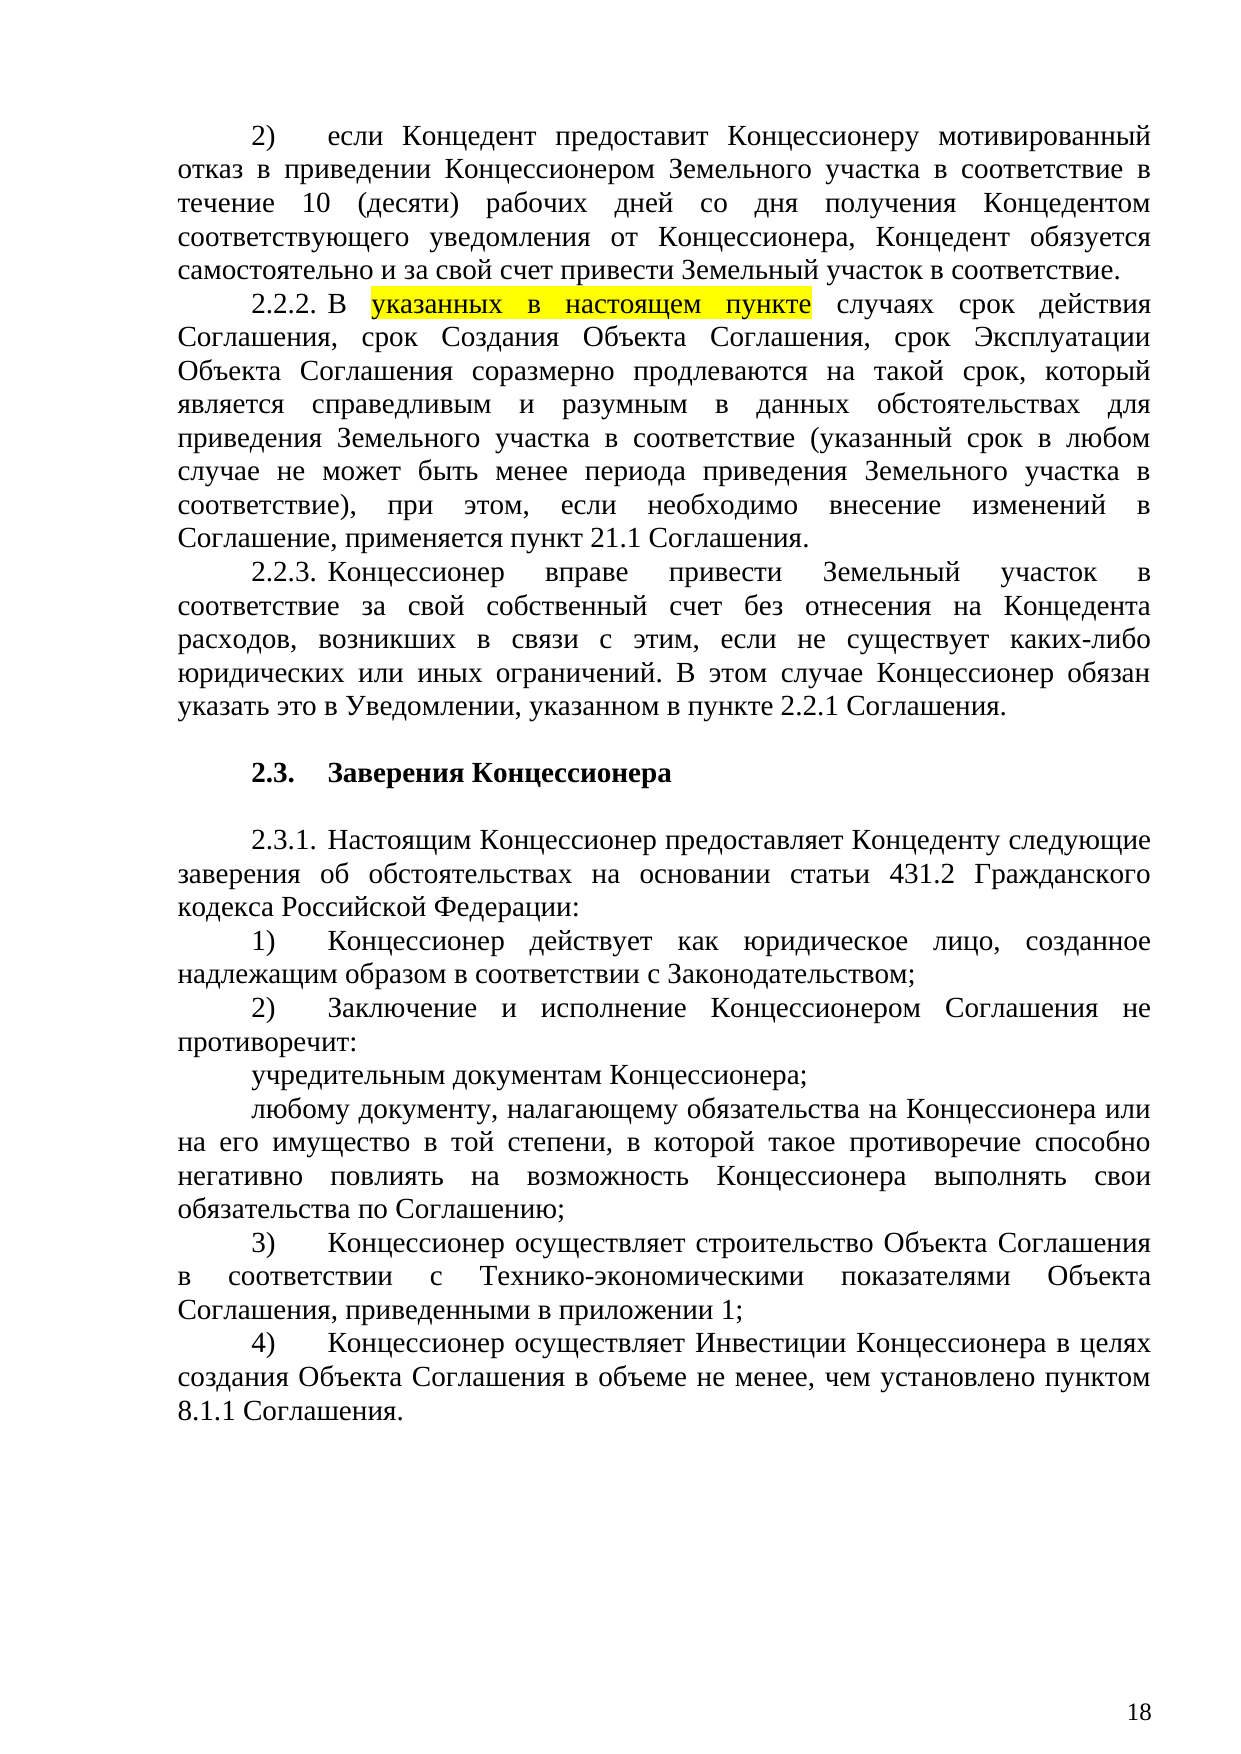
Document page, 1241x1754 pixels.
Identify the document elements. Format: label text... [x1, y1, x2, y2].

list В указанных в настоящем пункте случаях срок действия Соглашения, срок Создания Объекта Соглашения, срок Эксплуатации Объекта Соглашения соразмерно продлеваются на такой срок, который является справедливым и разумным в данных обстоятельствах для приведения Земельного участка в соответствие (указанный срок в любом случае не может быть менее периода приведения Земельного участка в соответствие), при этом, если необходимо внесение изменений в Соглашение, применяется пункт 21.1 Соглашения. [177, 286, 1152, 554]
list Концессионер вправе привести Земельный участок в соответствие за свой собственный счет без отнесения на Концедента расходов, возникших в связи с этим, если не существует каких-либо юридических или иных ограничений. В этом случае Концессионер обязан указать это в Уведомлении, указанном в пункте 2.2.1 Соглашения. [177, 554, 1152, 722]
text учредительным документам Концессионера; [177, 1057, 1152, 1091]
list Настоящим Концессионер предоставляет Концеденту следующие заверения об обстоятельствах на основании статьи 431.2 Гражданского кодекса Российской Федерации: [177, 822, 1152, 923]
list Концессионер действует как юридическое лицо, созданное надлежащим образом в соответствии с Законодательством; [177, 923, 1152, 990]
list Концессионер осуществляет Инвестиции Концессионера в целях создания Объекта Соглашения в объеме не менее, чем установлено пунктом 8.1.1 Соглашения. [177, 1326, 1152, 1426]
list если Концедент предоставит Концессионеру мотивированный отказ в приведении Концессионером Земельного участка в соответствие в течение 10 (десяти) рабочих дней со дня получения Концедентом соответствующего уведомления от Концессионера, Концедент обязуется самостоятельно и за свой счет привести Земельный участок в соответствие. [177, 118, 1152, 286]
list Заключение и исполнение Концессионером Соглашения не противоречит: [177, 990, 1152, 1057]
list Заверения Концессионера [177, 755, 1152, 789]
list Концессионер осуществляет строительство Объекта Соглашения в соответствии с Технико-экономическими показателями Объекта Соглашения, приведенными в приложении 1; [177, 1225, 1152, 1326]
text любому документу, налагающему обязательства на Концессионера или на его имущество в той степени, в которой такое противоречие способно негативно повлиять на возможность Концессионера выполнять свои обязательства по Соглашению; [177, 1091, 1152, 1225]
